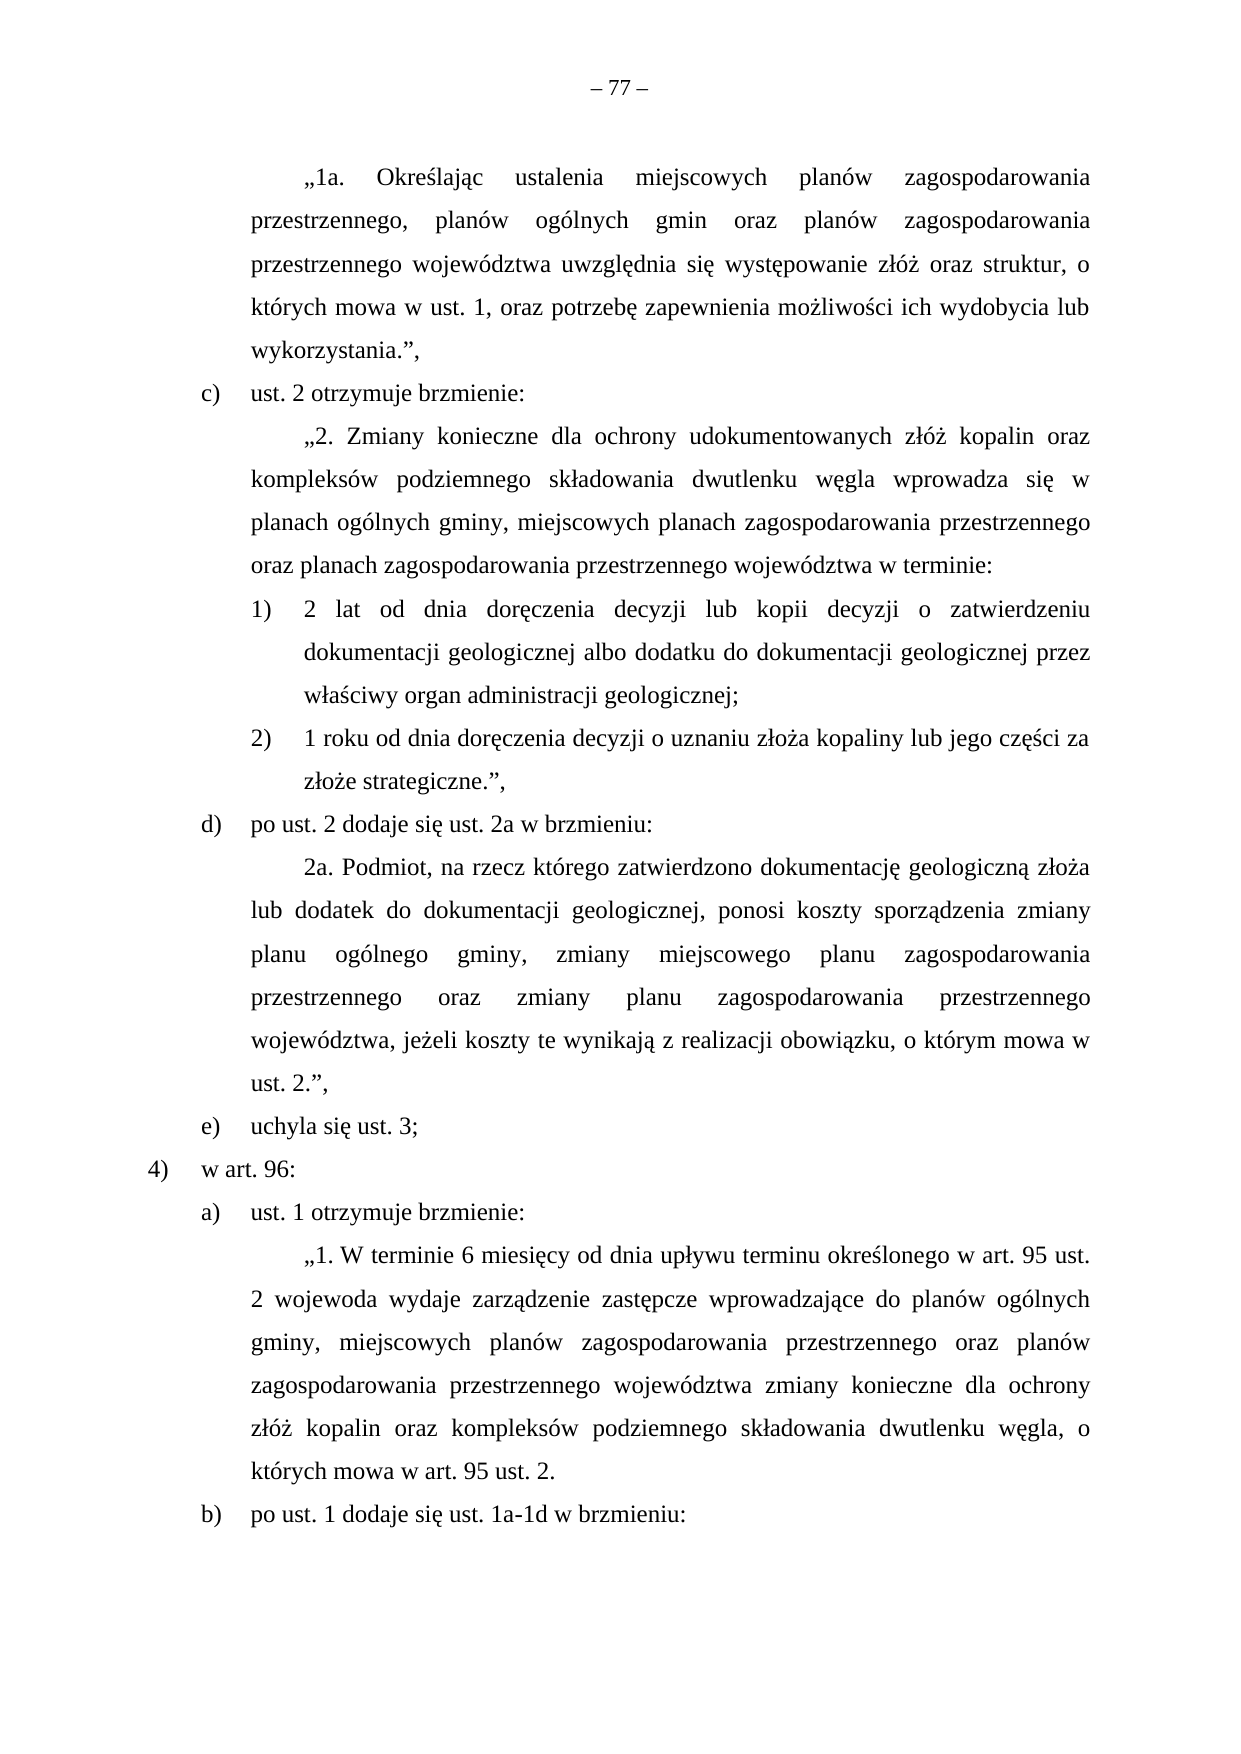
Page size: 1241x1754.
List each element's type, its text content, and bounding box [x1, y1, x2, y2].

text „1. W terminie 6 miesięcy od dnia upływu terminu określonego w art. 95 ust. 2 wojewoda wydaje zarządzenie zastępcze wprowadzające do planów ogólnych gminy, miejscowych planów zagospodarowania przestrzennego oraz planów zagospodarowania przestrzennego województwa zmiany konieczne dla ochrony złóż kopalin oraz kompleksów podziemnego składowania dwutlenku węgla, o których mowa w art. 95 ust. 2. [251, 1241, 1091, 1485]
text e) uchyla się ust. 3; [201, 1111, 1091, 1140]
text 1) 2 lat od dnia doręczenia decyzji lub kopii decyzji o zatwierdzeniu dokumentacji geologicznej albo dodatku do dokumentacji geologicznej przez właściwy organ administracji geologicznej; [251, 594, 1091, 709]
text b) po ust. 1 dodaje się ust. 1a-1d w brzmieniu: [201, 1499, 1091, 1528]
text „2. Zmiany konieczne dla ochrony udokumentowanych złóż kopalin oraz kompleksów podziemnego składowania dwutlenku węgla wprowadza się w planach ogólnych gminy, miejscowych planach zagospodarowania przestrzennego oraz planach zagospodarowania przestrzennego województwa w terminie: [251, 421, 1091, 579]
text a) ust. 1 otrzymuje brzmienie: [201, 1197, 1091, 1226]
text „1a. Określając ustalenia miejscowych planów zagospodarowania przestrzennego, planów ogólnych gmin oraz planów zagospodarowania przestrzennego województwa uwzględnia się występowanie złóż oraz struktur, o których mowa w ust. 1, oraz potrzebę zapewnienia możliwości ich wydobycia lub wykorzystania.”, [251, 162, 1091, 364]
text 2a. Podmiot, na rzecz którego zatwierdzono dokumentację geologiczną złoża lub dodatek do dokumentacji geologicznej, ponosi koszty sporządzenia zmiany planu ogólnego gminy, zmiany miejscowego planu zagospodarowania przestrzennego oraz zmiany planu zagospodarowania przestrzennego województwa, jeżeli koszty te wynikają z realizacji obowiązku, o którym mowa w ust. 2.”, [251, 852, 1091, 1097]
text 2) 1 roku od dnia doręczenia decyzji o uznaniu złoża kopaliny lub jego części za złoże strategiczne.”, [251, 723, 1091, 795]
text 4) w art. 96: [148, 1154, 1091, 1183]
text d) po ust. 2 dodaje się ust. 2a w brzmieniu: [201, 809, 1091, 838]
text c) ust. 2 otrzymuje brzmienie: [201, 378, 1091, 407]
